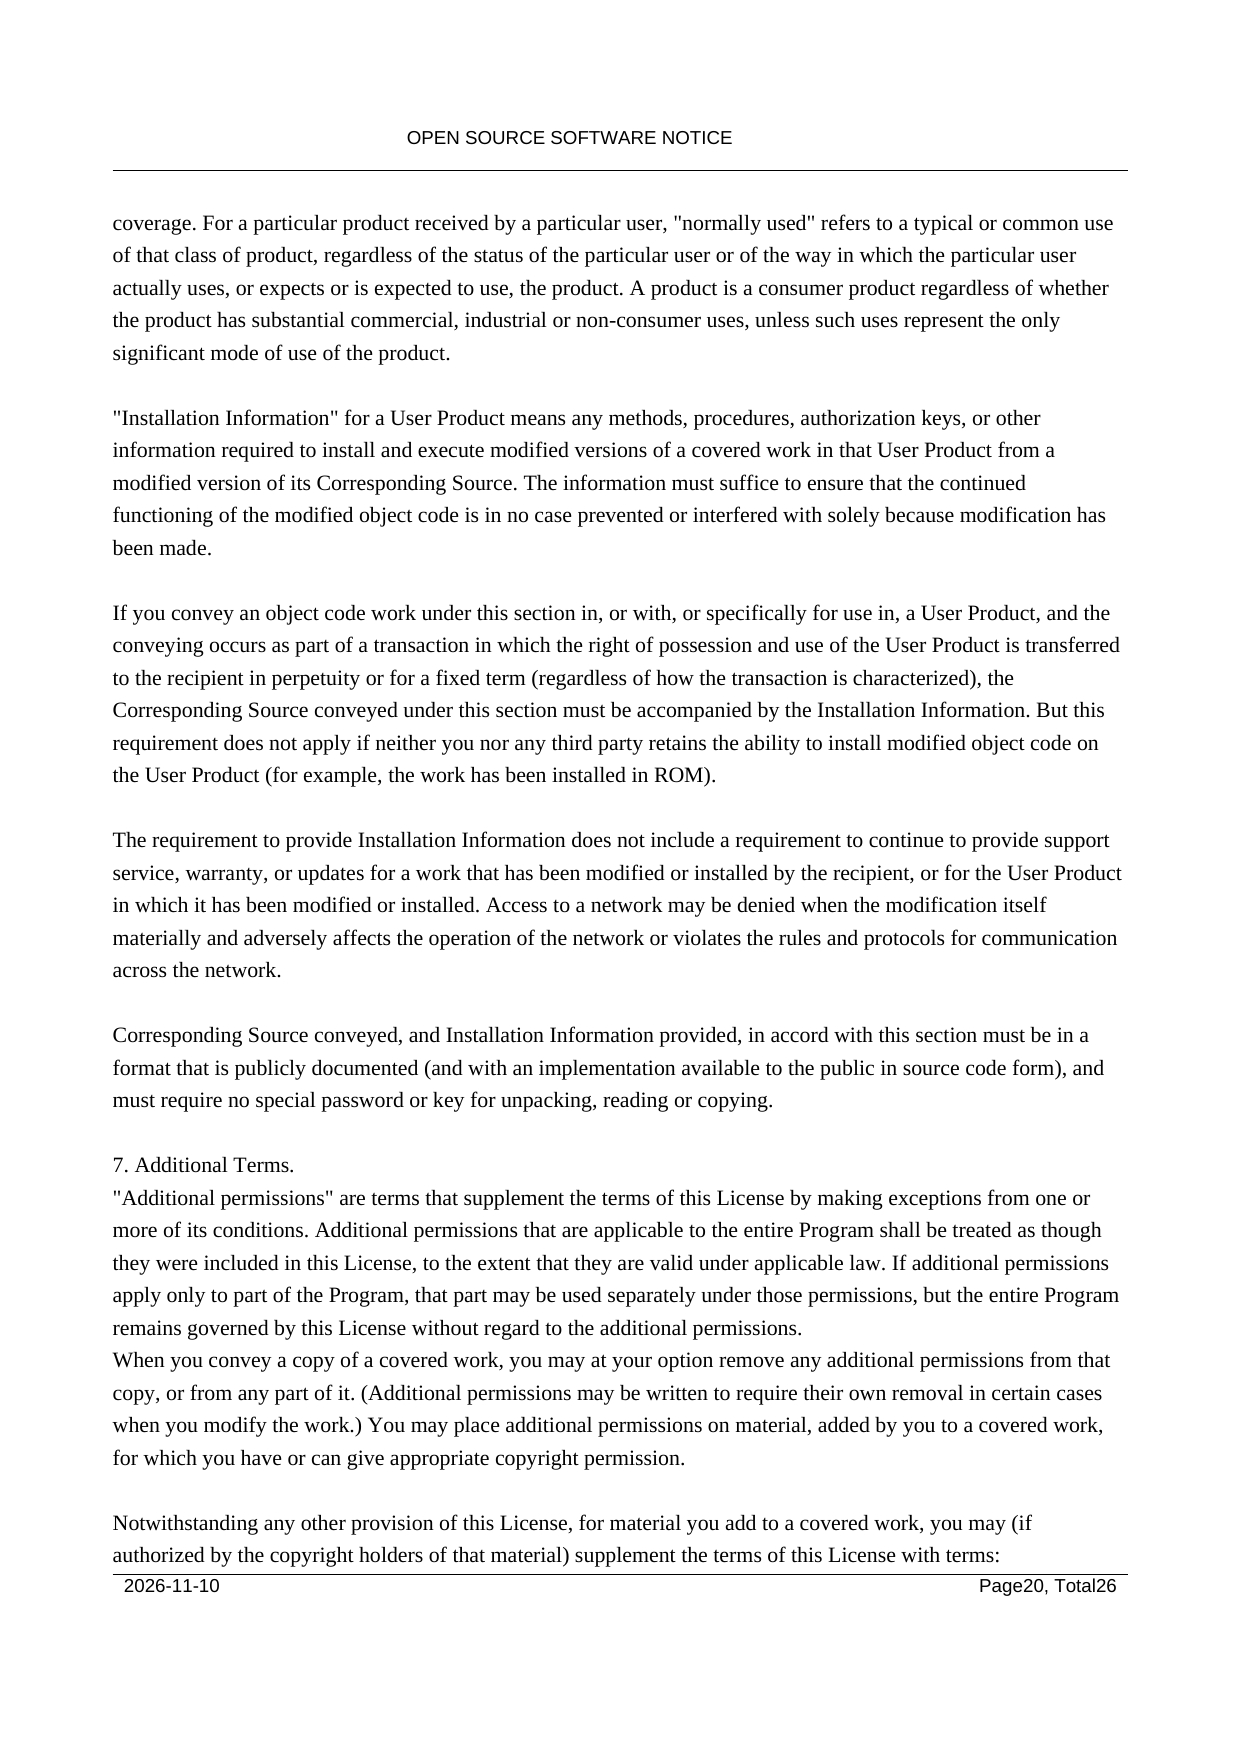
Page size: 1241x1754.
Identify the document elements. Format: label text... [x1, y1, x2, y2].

text Notwithstanding any other provision of this License, for material you add to a covered work, you may (if authorized by the copyright holders of that material) supplement the terms of this License with terms: [112, 1506, 1128, 1571]
text 7. Additional Terms. [112, 1149, 1128, 1181]
text The requirement to provide Installation Information does not include a requirement to continue to provide support service, warranty, or updates for a work that has been modified or installed by the recipient, or for the User Product in which it has been modified or installed. Access to a network may be denied when the modification itself materially and adversely affects the operation of the network or violates the rules and protocols for communication across the network. [112, 824, 1128, 986]
text When you convey a copy of a covered work, you may at your option remove any additional permissions from that copy, or from any part of it. (Additional permissions may be written to require their own removal in certain cases when you modify the work.) You may place additional permissions on material, added by you to a covered work, for which you have or can give appropriate copyright permission. [112, 1344, 1128, 1474]
text "Installation Information" for a User Product means any methods, procedures, authorization keys, or other information required to install and execute modified versions of a covered work in that User Product from a modified version of its Corresponding Source. The information must suffice to ensure that the continued functioning of the modified object code is in no case prevented or interfered with solely because modification has been made. [112, 401, 1128, 564]
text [112, 206, 1128, 369]
text If you convey an object code work under this section in, or with, or specifically for use in, a User Product, and the conveying occurs as part of a transaction in which the right of possession and use of the User Product is transferred to the recipient in perpetuity or for a fixed term (regardless of how the transaction is characterized), the Corresponding Source conveyed under this section must be accompanied by the Installation Information. But this requirement does not apply if neither you nor any third party retains the ability to install modified object code on the User Product (for example, the work has been installed in ROM). [112, 596, 1128, 791]
text Corresponding Source conveyed, and Installation Information provided, in accord with this section must be in a format that is publicly documented (and with an implementation available to the public in source code form), and must require no special password or key for unpacking, reading or copying. [112, 1019, 1128, 1116]
text "Additional permissions" are terms that supplement the terms of this License by making exceptions from one or more of its conditions. Additional permissions that are applicable to the entire Program shall be treated as though they were included in this License, to the extent that they are valid under applicable law. If additional permissions apply only to part of the Program, that part may be used separately under those permissions, but the entire Program remains governed by this License without regard to the additional permissions. [112, 1181, 1128, 1344]
